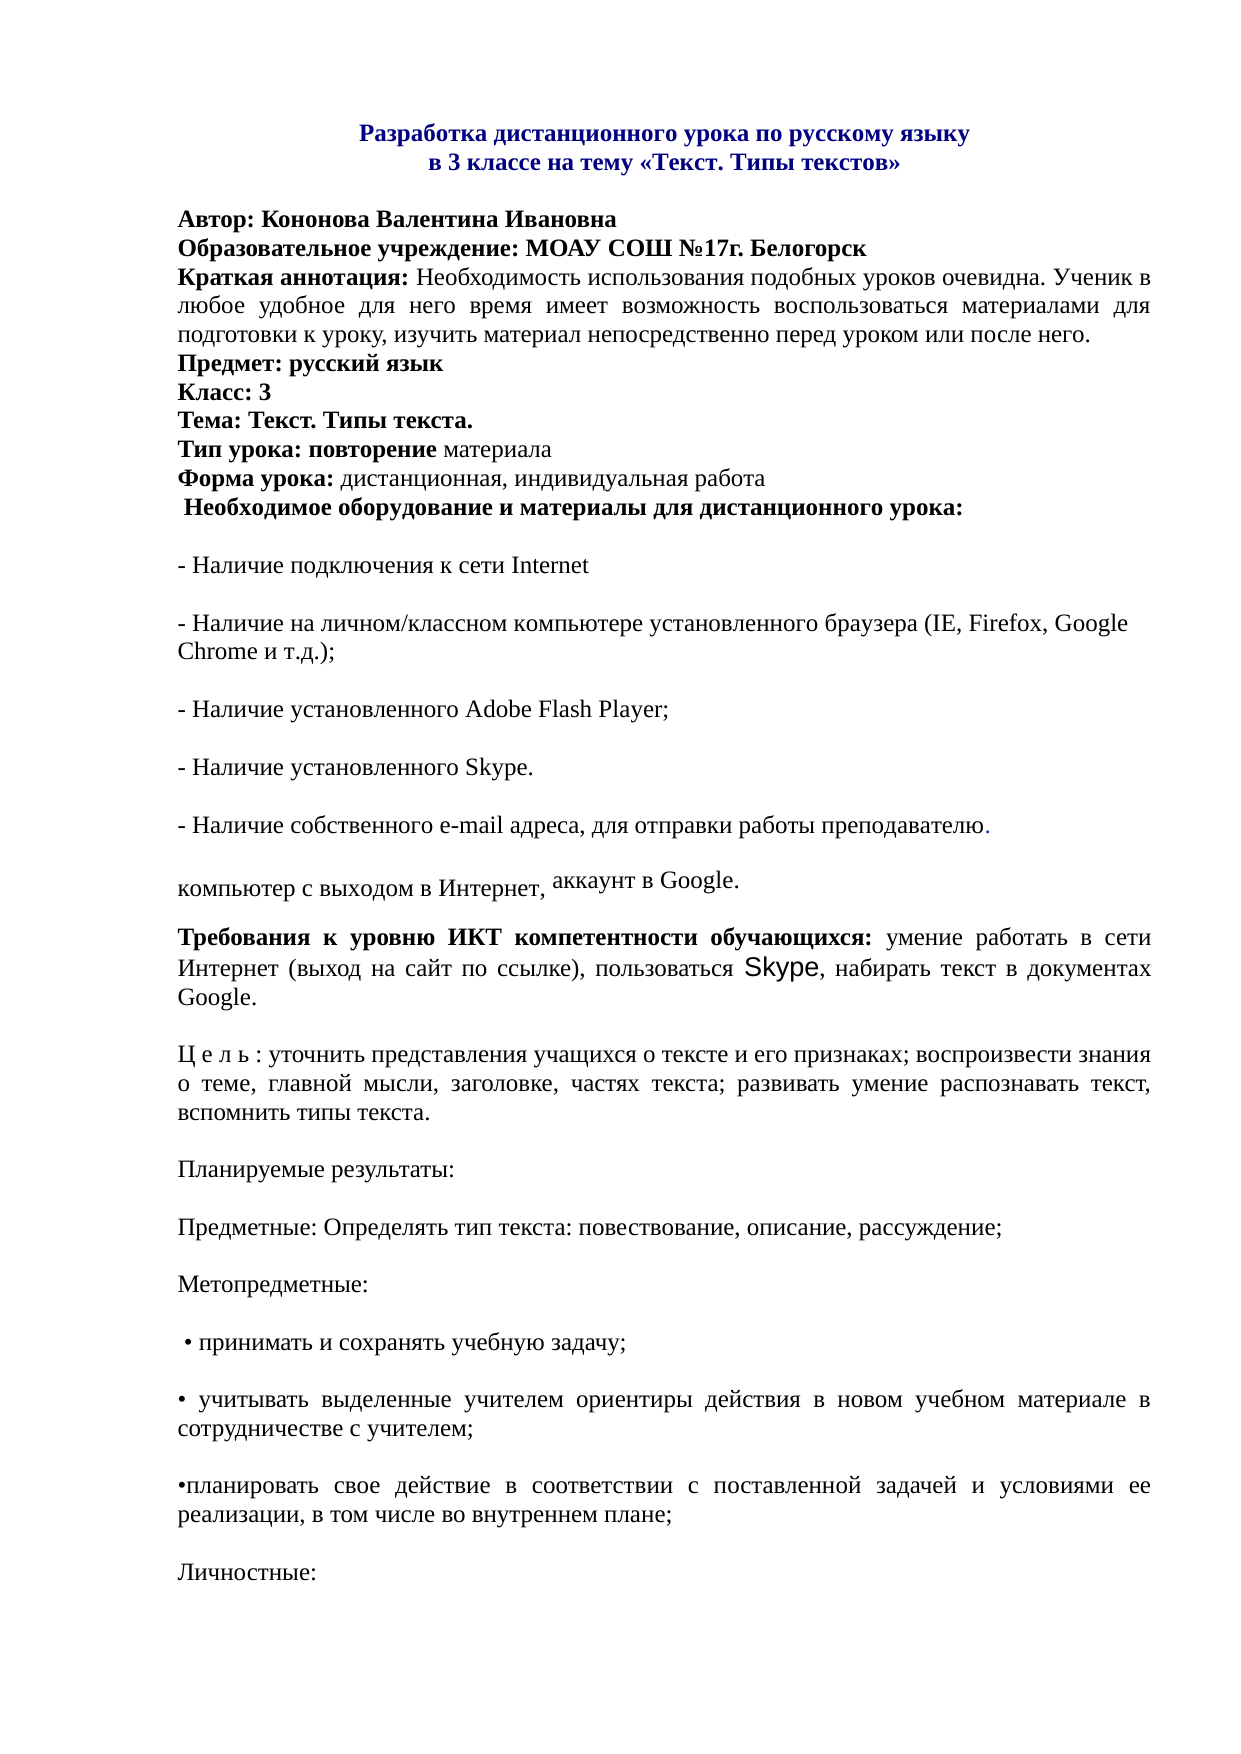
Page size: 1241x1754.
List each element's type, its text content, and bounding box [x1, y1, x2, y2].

text Планируемые результаты: [177, 1154, 1152, 1183]
text • учитывать выделенные учителем ориентиры действия в новом учебном материале в сотрудничестве с учителем; [177, 1384, 1152, 1442]
text - Наличие подключения к сети Internet [177, 550, 1152, 578]
text Класс: 3 [177, 377, 1152, 406]
text Метопредметные: [177, 1269, 1152, 1298]
text - Наличие установленного Adobe Flash Player; [177, 694, 1152, 723]
text Предметные: Определять тип текста: повествование, описание, рассуждение; [177, 1212, 1152, 1241]
text •планировать свое действие в соответствии с поставленной задачей и условиями ее реализации, в том числе во внутреннем плане; [177, 1471, 1152, 1528]
text - Наличие на личном/классном компьютере установленного браузера (IE, Firefox, Google Chrome и т.д.); [177, 608, 1152, 665]
text Краткая аннотация: Необходимость использования подобных уроков очевидна. Ученик в любое удобное для него время имеет возможность воспользоваться материалами для подготовки к уроку, изучить материал непосредственно перед уроком или после него. [177, 262, 1152, 348]
text компьютер с выходом в Интернет, аккаунт в Google. [177, 868, 1152, 893]
text в 3 классе на тему «Текст. Типы текстов» [177, 147, 1152, 176]
text • принимать и сохранять учебную задачу; [177, 1327, 1152, 1356]
text Разработка дистанционного урока по русскому языку [177, 118, 1152, 147]
text Тип урока: повторение материала [177, 434, 1152, 463]
text Необходимое оборудование и материалы для дистанционного урока: [177, 492, 1152, 521]
text Личностные: [177, 1557, 1152, 1586]
text Автор: Кононова Валентина Ивановна [177, 204, 1152, 233]
text Образовательное учреждение: МОАУ СОШ №17г. Белогорск [177, 233, 1152, 262]
text Форма урока: дистанционная, индивидуальная работа [177, 463, 1152, 492]
text Тема: Текст. Типы текста. [177, 406, 1152, 434]
text Требования к уровню ИКТ компетентности обучающихся: умение работать в сети Интернет (выход на сайт по ссылке), пользоваться Skype, набирать текст в документах Google. [177, 922, 1152, 1011]
text Предмет: русский язык [177, 348, 1152, 377]
text - Наличие установленного Skype. [177, 752, 1152, 781]
text - Наличие собственного e-mail адреса, для отправки работы преподавателю. [177, 810, 1152, 839]
text Ц е л ь : уточнить представления учащихся о тексте и его признаках; воспроизвести знания о теме, главной мысли, заголовке, частях текста; развивать умение распознавать текст, вспомнить типы текста. [177, 1039, 1152, 1126]
